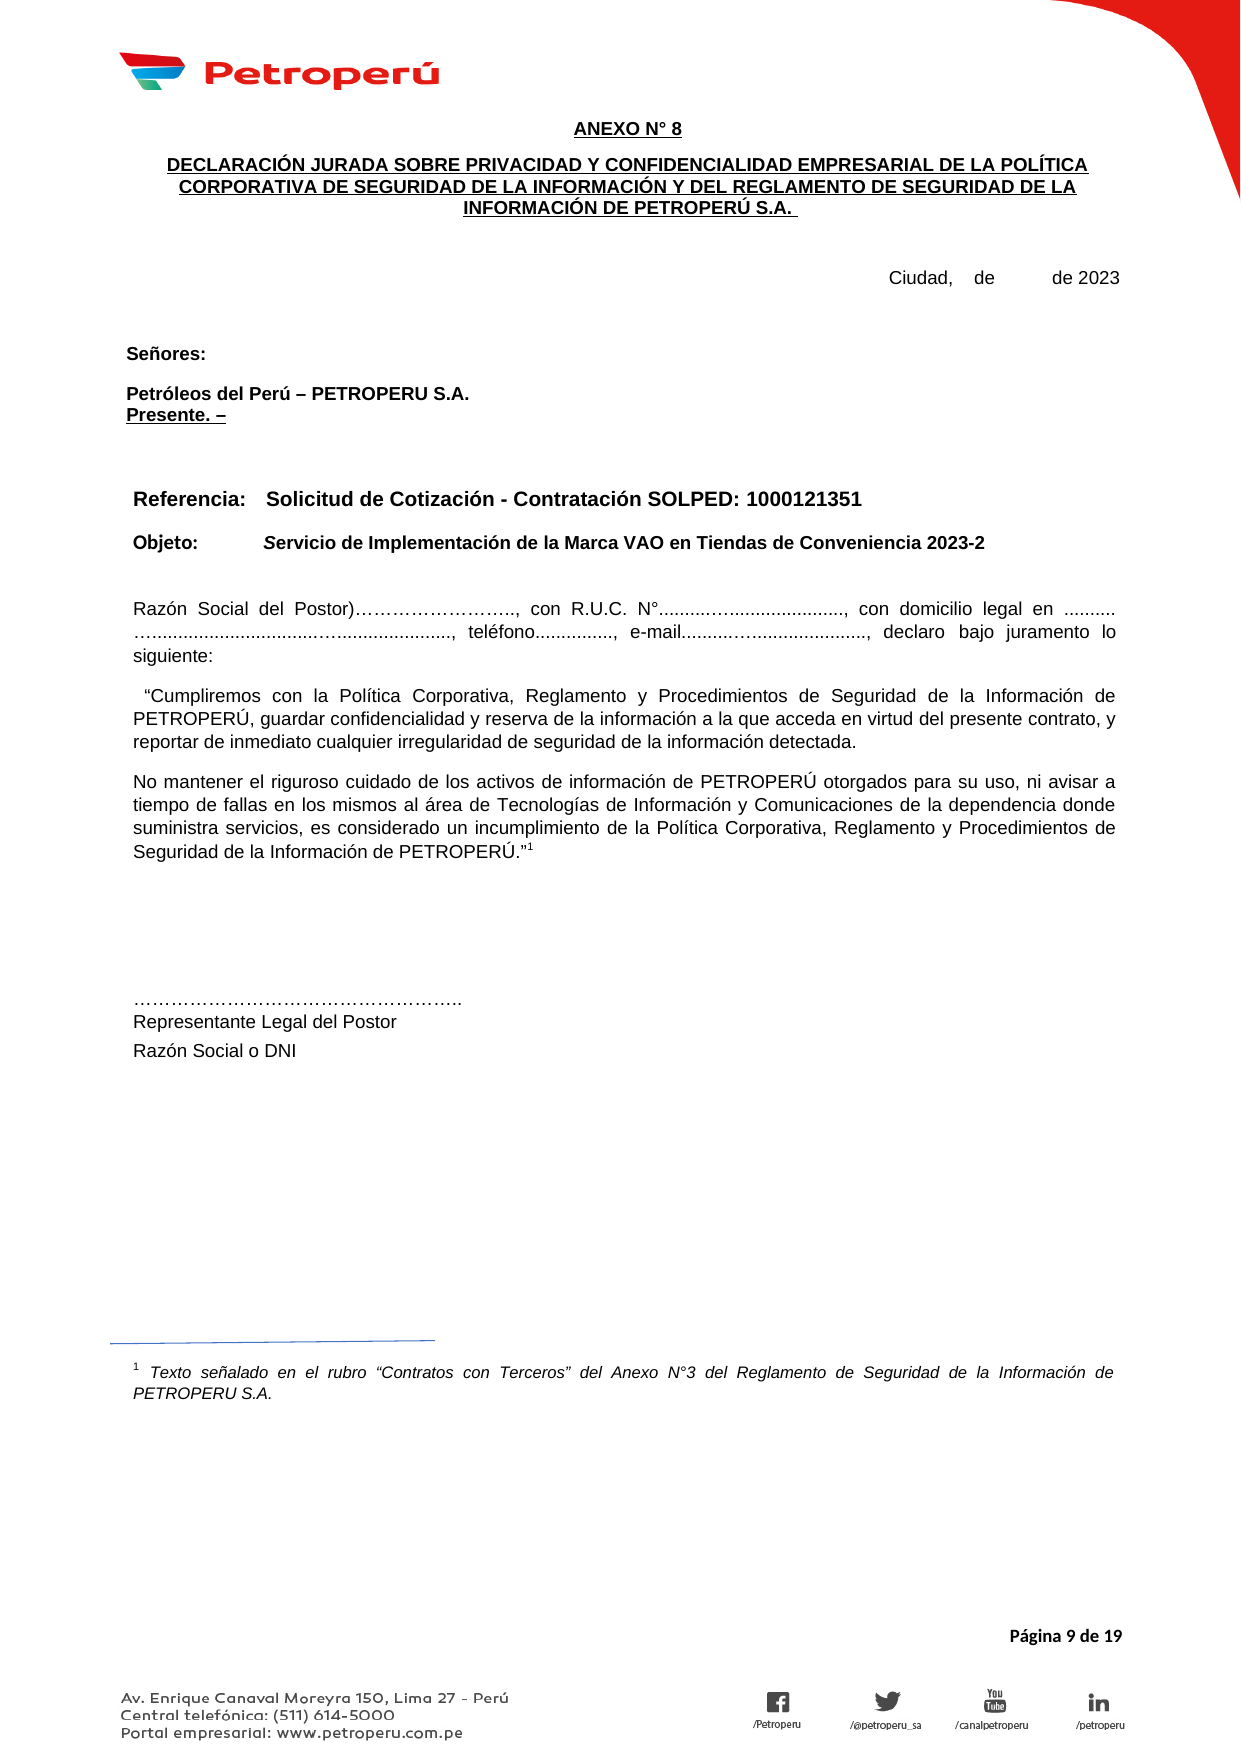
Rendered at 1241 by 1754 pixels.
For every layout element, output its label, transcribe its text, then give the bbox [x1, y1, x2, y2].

text Razón Social del Postor)…………………….., con R.U.C. N°..........…......................, con domicilio legal en ..........…................................…......................, teléfono..............., e-mail..........…......................, declaro bajo juramento lo siguiente: [133, 598, 1117, 666]
text Representante Legal del Postor [133, 1011, 1122, 1032]
text Petróleos del Perú – PETROPERU S.A. [126, 382, 1120, 404]
text Presente. – [126, 404, 1120, 426]
picture [1, 0, 1241, 209]
text Referencia: Solicitud de Cotización - Contratación SOLPED: 1000121351 [133, 487, 1122, 511]
text ANEXO N° 8 [133, 118, 1122, 140]
text “Cumpliremos con la Política Corporativa, Reglamento y Procedimientos de Seguridad de la Información de PETROPERÚ, guardar confidencialidad y reserva de la información a la que acceda en virtud del presente contrato, y reportar de inmediato cualquier irregularidad de seguridad de la información detectada. [133, 684, 1117, 752]
text Ciudad, de de 2023 [724, 267, 1120, 288]
text Objeto: Servicio de Implementación de la Marca VAO en Tiendas de Conveniencia 2023-2 [133, 529, 1122, 555]
text Razón Social o DNI [133, 1040, 1122, 1062]
picture [2, 1680, 1241, 1754]
text No mantener el riguroso cuidado de los activos de información de PETROPERÚ otorgados para su uso, ni avisar a tiempo de fallas en los mismos al área de Tecnologías de Información y Comunicaciones de la dependencia donde suministra servicios, es considerado un incumplimiento de la Política Corporativa, Reglamento y Procedimientos de Seguridad de la Información de PETROPERÚ.”1 [133, 771, 1117, 862]
text 1 Texto señalado en el rubro “Contratos con Terceros” del Anexo N°3 del Reglamento de Seguridad de la Información de PETROPERU S.A. [133, 1360, 1117, 1403]
text Señores: [126, 342, 1120, 364]
text …………………………………………….. [133, 987, 1122, 1009]
text DECLARACIÓN JURADA SOBRE PRIVACIDAD Y CONFIDENCIALIDAD EMPRESARIAL DE LA POLÍTICA CORPORATIVA DE SEGURIDAD DE LA INFORMACIÓN Y DEL REGLAMENTO DE SEGURIDAD DE LA INFORMACIÓN DE PETROPERÚ S.A. [133, 154, 1122, 219]
